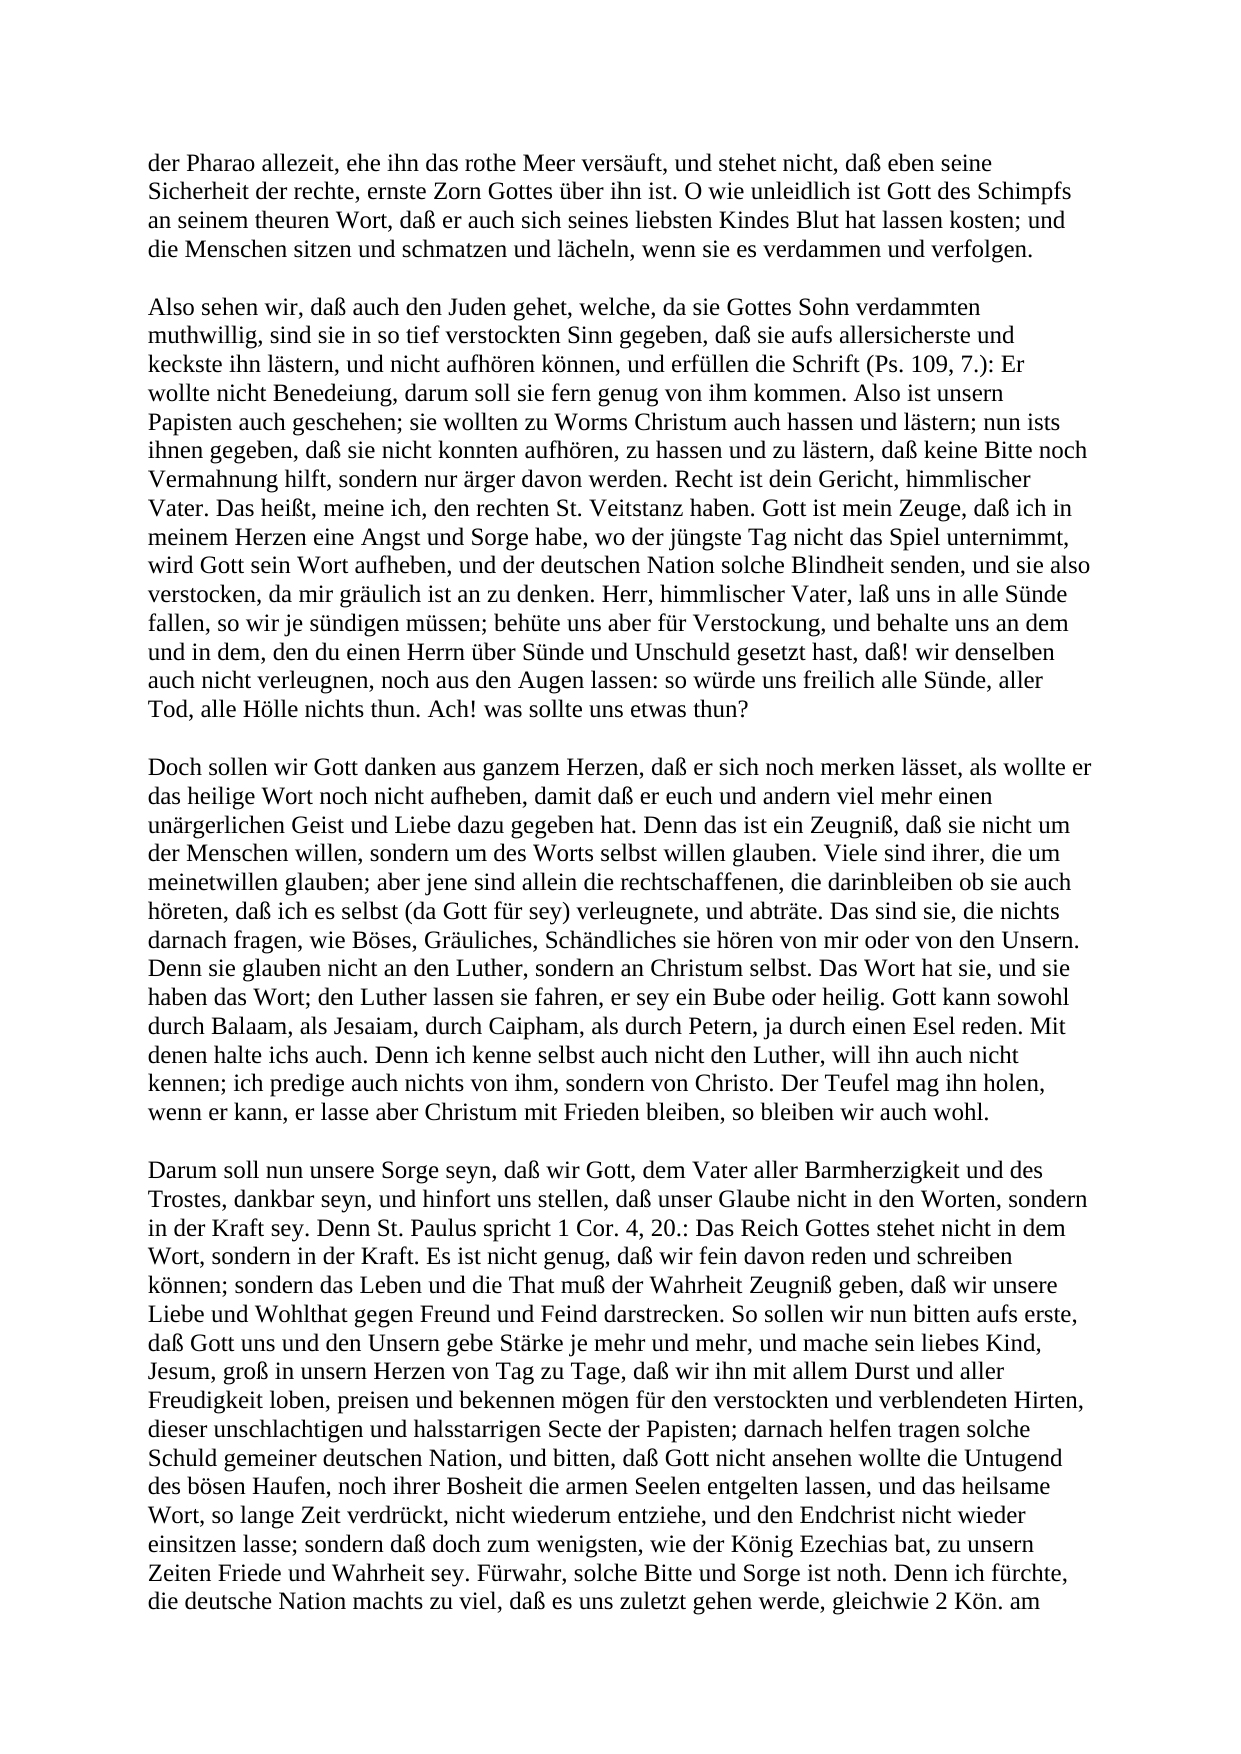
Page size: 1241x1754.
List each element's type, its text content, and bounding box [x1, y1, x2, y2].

text Also sehen wir, daß auch den Juden gehet, welche, da sie Gottes Sohn verdammten muthwillig, sind sie in so tief verstockten Sinn gegeben, daß sie aufs allersicherste und keckste ihn lästern, und nicht aufhören können, und erfüllen die Schrift (Ps. 109, 7.): Er wollte nicht Benedeiung, darum soll sie fern genug von ihm kommen. Also ist unsern Papisten auch geschehen; sie wollten zu Worms Christum auch hassen und lästern; nun ists ihnen gegeben, daß sie nicht konnten aufhören, zu hassen und zu lästern, daß keine Bitte noch Vermahnung hilft, sondern nur ärger davon werden. Recht ist dein Gericht, himmlischer Vater. Das heißt, meine ich, den rechten St. Veitstanz haben. Gott ist mein Zeuge, daß ich in meinem Herzen eine Angst und Sorge habe, wo der jüngste Tag nicht das Spiel unternimmt, wird Gott sein Wort aufheben, und der deutschen Nation solche Blindheit senden, und sie also verstocken, da mir gräulich ist an zu denken. Herr, himmlischer Vater, laß uns in alle Sünde fallen, so wir je sündigen müssen; behüte uns aber für Verstockung, und behalte uns an dem und in dem, den du einen Herrn über Sünde und Unschuld gesetzt hast, daß! wir denselben auch nicht verleugnen, noch aus den Augen lassen: so würde uns freilich alle Sünde, aller Tod, alle Hölle nichts thun. Ach! was sollte uns etwas thun? [148, 292, 1093, 723]
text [148, 148, 1093, 263]
text Doch sollen wir Gott danken aus ganzem Herzen, daß er sich noch merken lässet, als wollte er das heilige Wort noch nicht aufheben, damit daß er euch und andern viel mehr einen unärgerlichen Geist und Liebe dazu gegeben hat. Denn das ist ein Zeugniß, daß sie nicht um der Menschen willen, sondern um des Worts selbst willen glauben. Viele sind ihrer, die um meinetwillen glauben; aber jene sind allein die rechtschaffenen, die darinbleiben ob sie auch höreten, daß ich es selbst (da Gott für sey) verleugnete, und abträte. Das sind sie, die nichts darnach fragen, wie Böses, Gräuliches, Schändliches sie hören von mir oder von den Unsern. Denn sie glauben nicht an den Luther, sondern an Christum selbst. Das Wort hat sie, und sie haben das Wort; den Luther lassen sie fahren, er sey ein Bube oder heilig. Gott kann sowohl durch Balaam, als Jesaiam, durch Caipham, als durch Petern, ja durch einen Esel reden. Mit denen halte ichs auch. Denn ich kenne selbst auch nicht den Luther, will ihn auch nicht kennen; ich predige auch nichts von ihm, sondern von Christo. Der Teufel mag ihn holen, wenn er kann, er lasse aber Christum mit Frieden bleiben, so bleiben wir auch wohl. [148, 752, 1093, 1126]
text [148, 1155, 1093, 1615]
